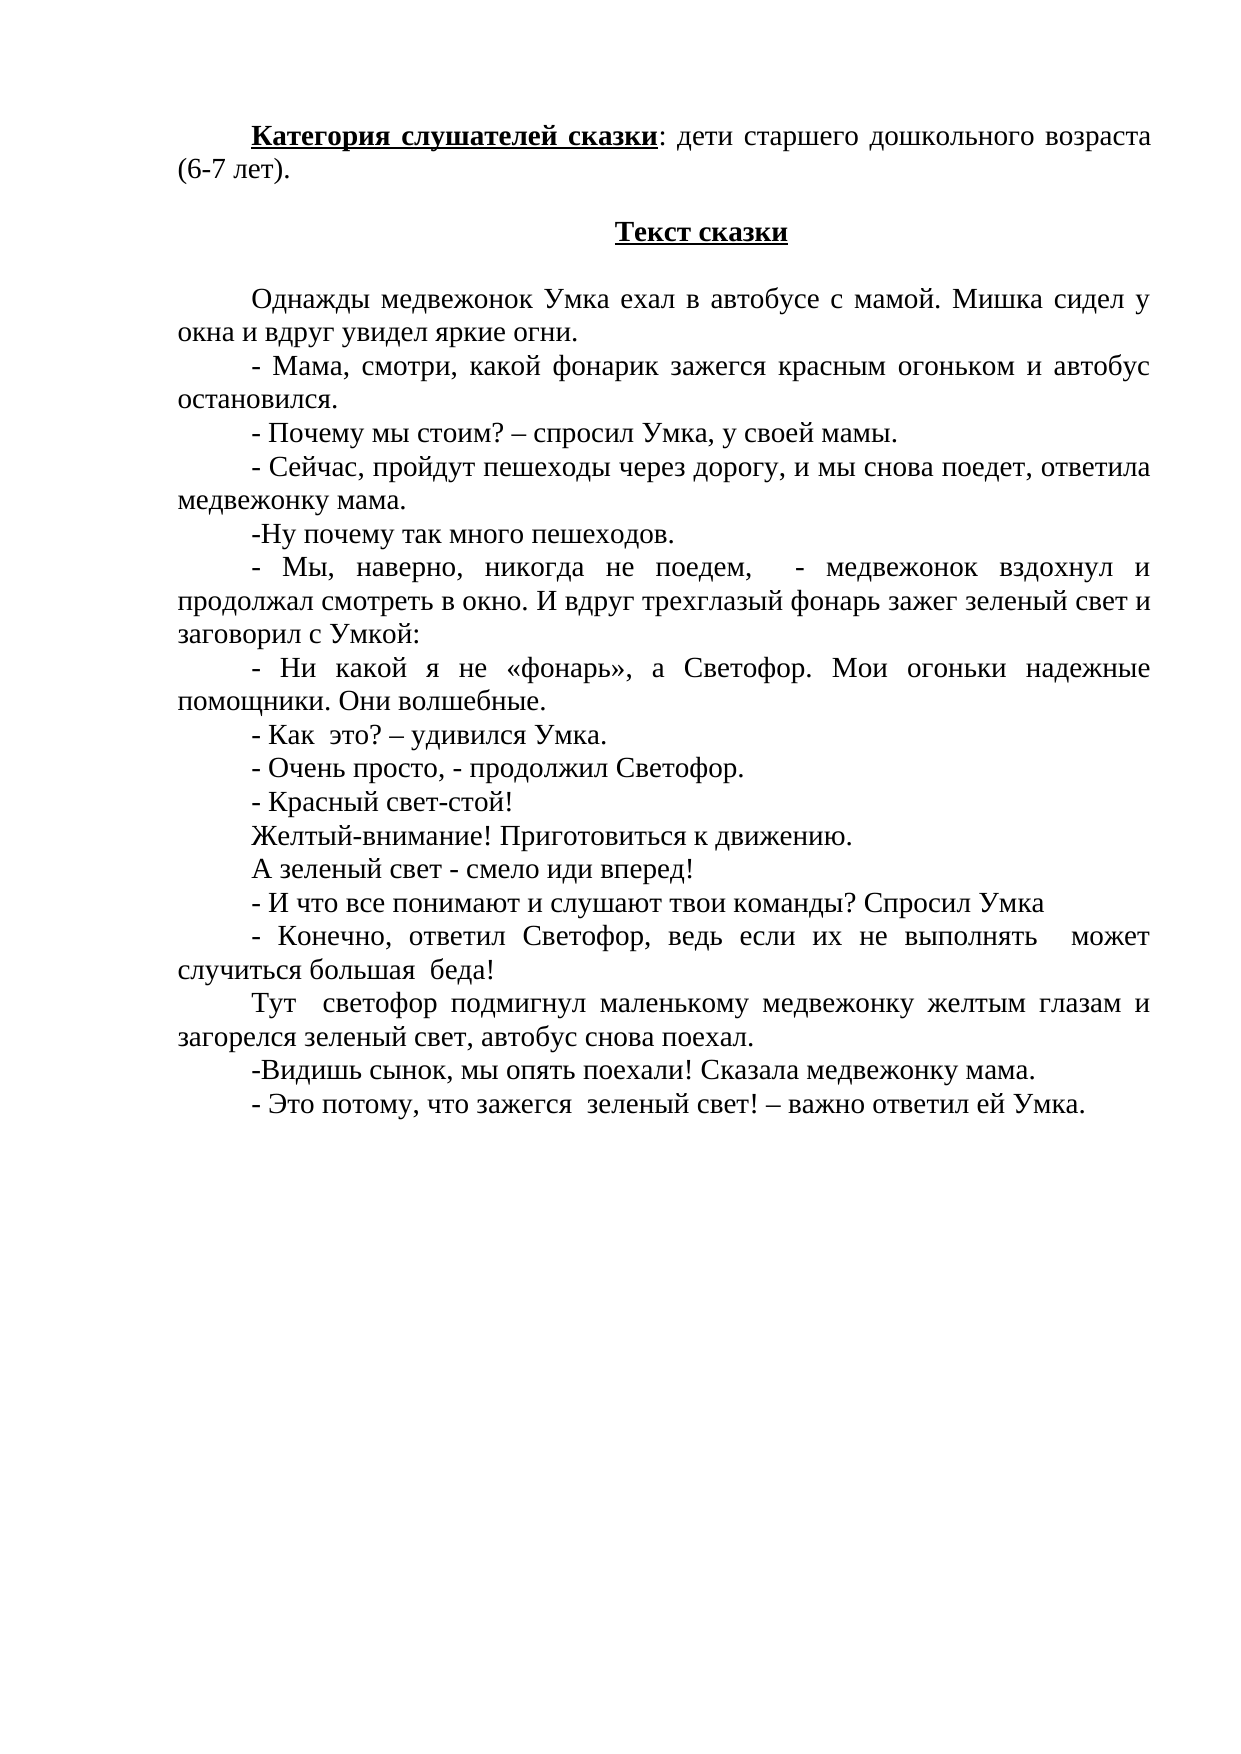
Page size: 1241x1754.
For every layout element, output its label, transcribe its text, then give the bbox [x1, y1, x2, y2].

text Категория слушателей сказки: дети старшего дошкольного возраста (6-7 лет). [177, 118, 1152, 185]
text -Ну почему так много пешеходов. [177, 516, 1152, 549]
text - Сейчас, пройдут пешеходы через дорогу, и мы снова поедет, ответила медвежонку мама. [177, 449, 1152, 516]
text Тут светофор подмигнул маленькому медвежонку желтым глазам и загорелся зеленый свет, автобус снова поехал. [177, 985, 1152, 1052]
text Желтый-внимание! Приготовиться к движению. [177, 818, 1152, 851]
text - Это потому, что зажегся зеленый свет! – важно ответил ей Умка. [177, 1086, 1152, 1119]
text Текст сказки [177, 214, 1152, 247]
text А зеленый свет - смело иди вперед! [177, 851, 1152, 885]
text - Конечно, ответил Светофор, ведь если их не выполнять может случиться большая беда! [177, 918, 1152, 985]
text - Ни какой я не «фонарь», а Светофор. Мои огоньки надежные помощники. Они волшебные. [177, 650, 1152, 717]
text - Почему мы стоим? – спросил Умка, у своей мамы. [177, 415, 1152, 449]
text - Очень просто, - продолжил Светофор. [177, 751, 1152, 784]
text - И что все понимают и слушают твои команды? Спросил Умка [177, 885, 1152, 918]
text - Мама, смотри, какой фонарик зажегся красным огоньком и автобус остановился. [177, 348, 1152, 415]
text - Красный свет-стой! [177, 784, 1152, 818]
text Однажды медвежонок Умка ехал в автобусе с мамой. Мишка сидел у окна и вдруг увидел яркие огни. [177, 281, 1152, 348]
text - Как это? – удивился Умка. [177, 717, 1152, 751]
text -Видишь сынок, мы опять поехали! Сказала медвежонку мама. [177, 1052, 1152, 1086]
text - Мы, наверно, никогда не поедем, - медвежонок вздохнул и продолжал смотреть в окно. И вдруг трехглазый фонарь зажег зеленый свет и заговорил с Умкой: [177, 549, 1152, 650]
